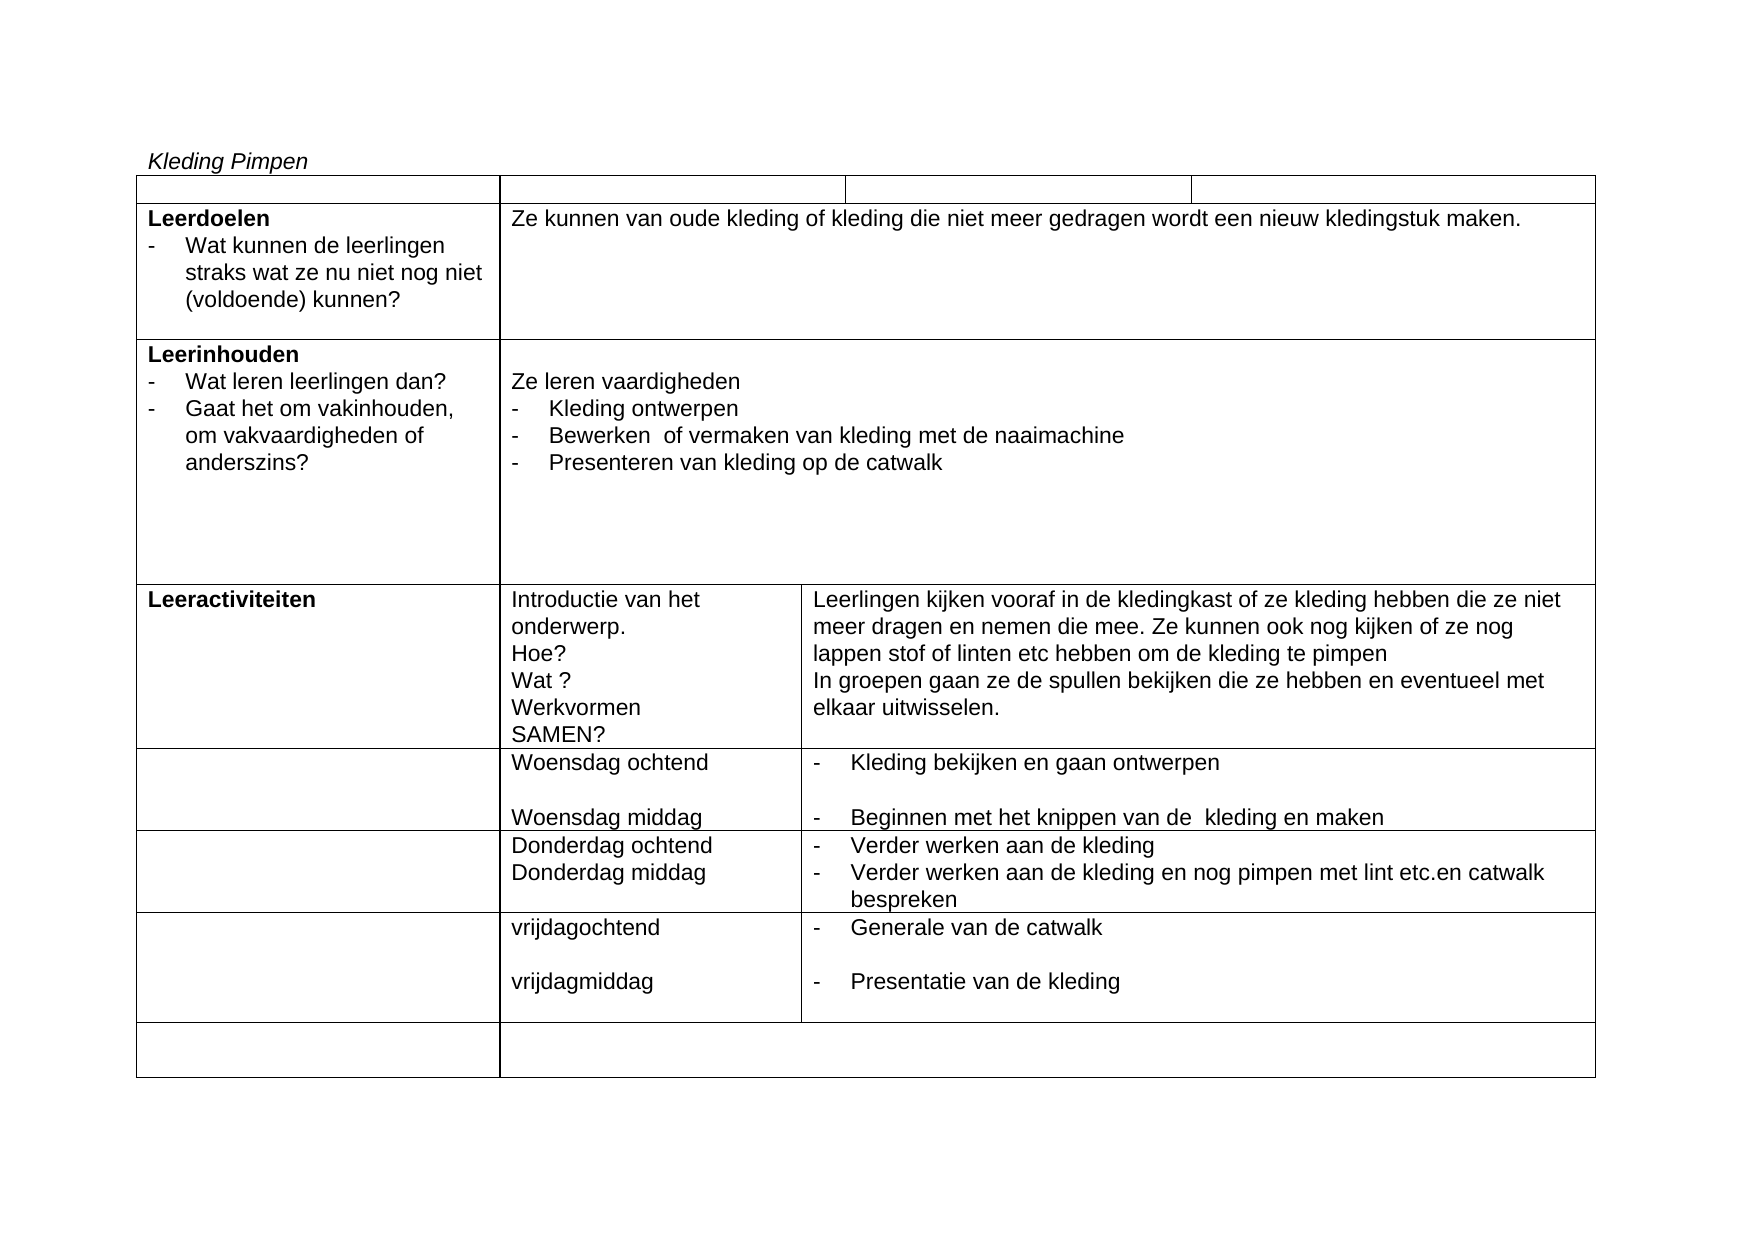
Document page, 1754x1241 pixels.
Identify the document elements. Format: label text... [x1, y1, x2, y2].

table_cell Woensdag ochtend Woensdag middag [501, 749, 801, 830]
table_cell Verder werken aan de kleding Verder werken aan de kleding en nog pimpen met lint etc.en catwalk bespreken [802, 831, 1595, 912]
table_cell Kleding bekijken en gaan ontwerpen Beginnen met het knippen van de kleding en maken [802, 749, 1595, 830]
table_cell Ze kunnen van oude kleding of kleding die niet meer gedragen wordt een nieuw kledingstuk maken. [501, 204, 1595, 339]
table_header [137, 176, 499, 203]
text Kleding Pimpen [148, 148, 1606, 175]
table_cell Introductie van het onderwerp. Hoe? Wat ? Werkvormen SAMEN? [501, 585, 801, 748]
table_cell [137, 749, 499, 830]
table_cell Leerlingen kijken vooraf in de kledingkast of ze kleding hebben die ze niet meer dragen en nemen die mee. Ze kunnen ook nog kijken of ze nog lappen stof of linten etc hebben om de kleding te pimpen In groepen gaan ze de spullen bekijken die ze hebben en eventueel met elkaar uitwisselen. [802, 585, 1595, 748]
table_cell Leeractiviteiten [137, 585, 499, 748]
table_cell vrijdagochtend vrijdagmiddag [501, 913, 801, 1022]
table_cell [501, 1023, 1595, 1077]
table_cell Leerdoelen Wat kunnen de leerlingen straks wat ze nu niet nog niet (voldoende) kunnen? [137, 204, 499, 339]
table_cell Donderdag ochtend Donderdag middag [501, 831, 801, 912]
table_cell Generale van de catwalk Presentatie van de kleding [802, 913, 1595, 1022]
table_cell Leerinhouden Wat leren leerlingen dan? Gaat het om vakinhouden, om vakvaardigheden of anderszins? [137, 340, 499, 584]
table_header [1192, 176, 1595, 203]
table_cell [137, 831, 499, 912]
table_cell [137, 913, 499, 1022]
table_cell Ze leren vaardigheden Kleding ontwerpen Bewerken of vermaken van kleding met de naaimachine Presenteren van kleding op de catwalk [501, 340, 1595, 584]
table_header [846, 176, 1191, 203]
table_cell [137, 1023, 499, 1077]
table_header [501, 176, 845, 203]
